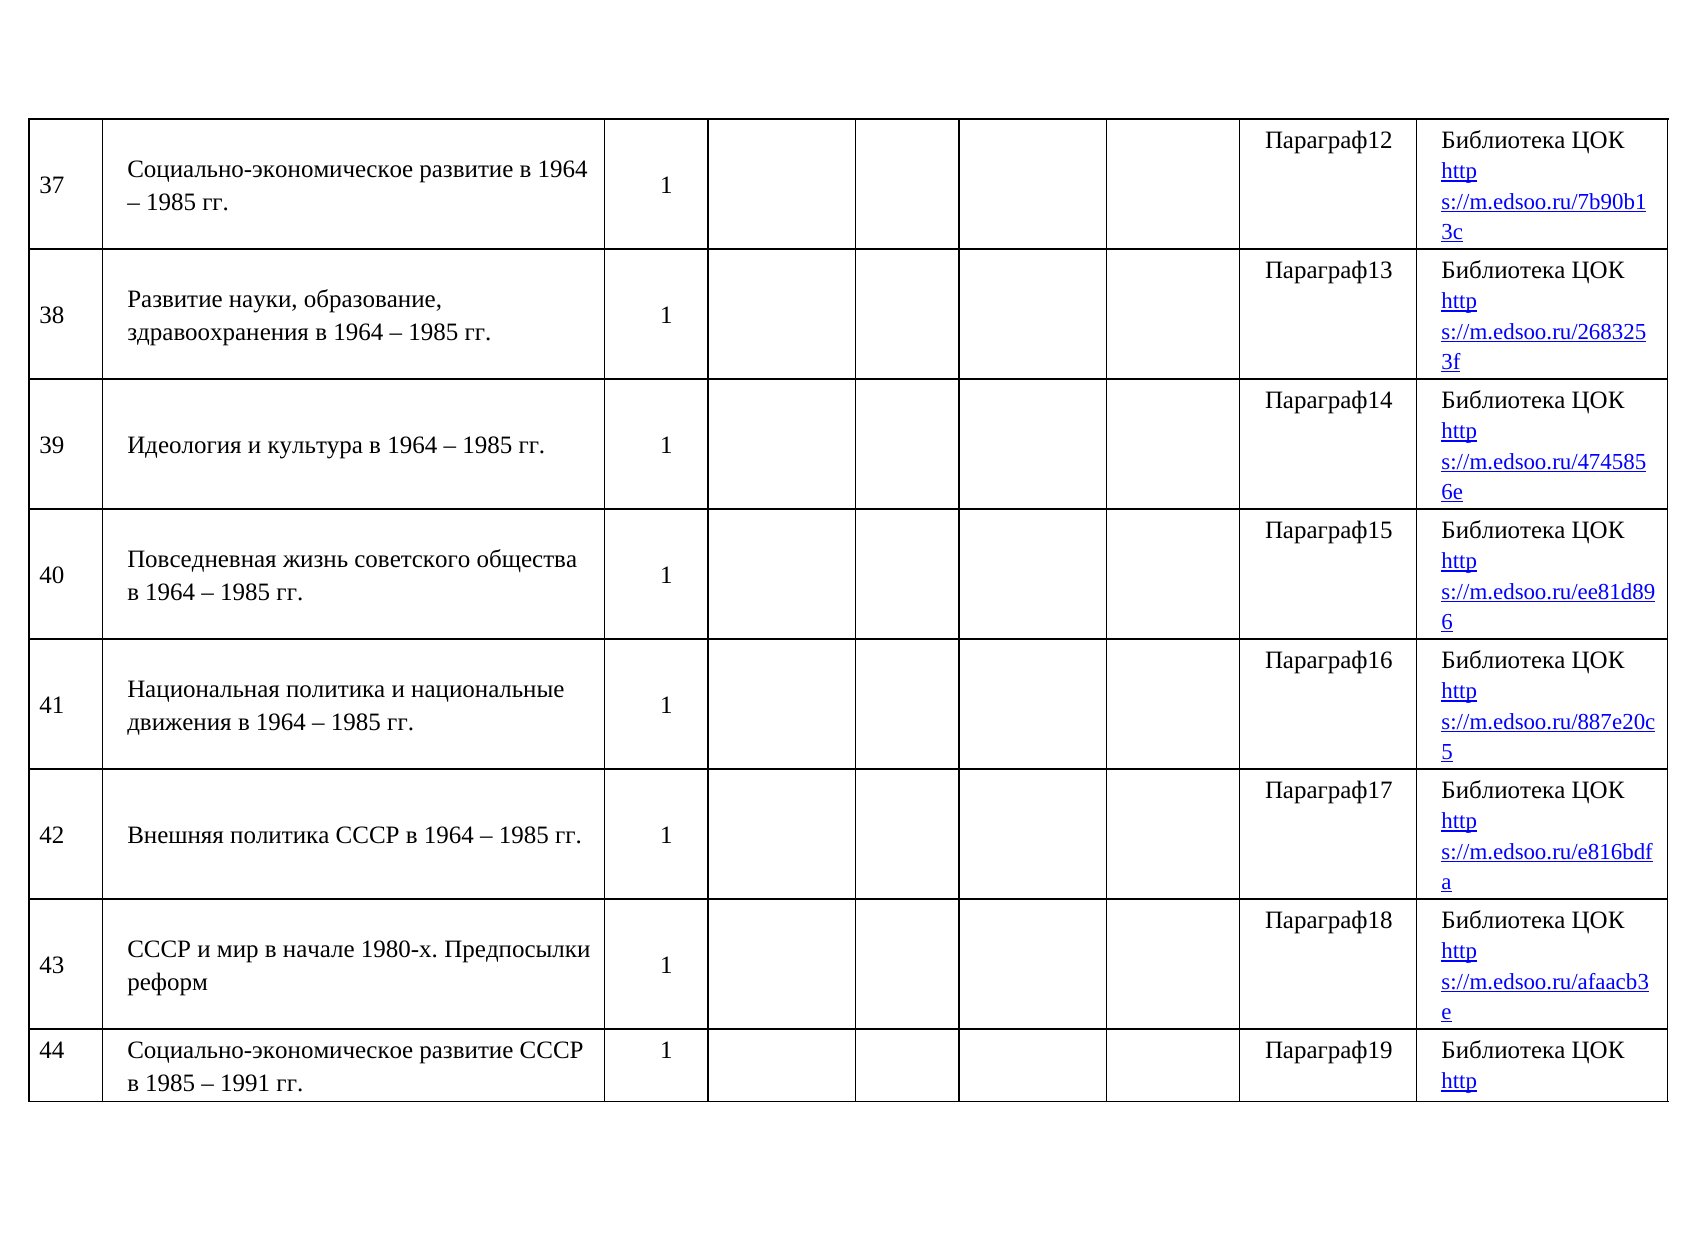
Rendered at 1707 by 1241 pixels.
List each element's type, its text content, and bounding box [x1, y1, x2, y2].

table_cell Библиотека ЦОК https://m.edsoo.ru/afaacb3e [1417, 900, 1667, 1028]
table_cell [960, 510, 1106, 638]
table_cell 1 [605, 900, 707, 1028]
table_cell 42 [30, 770, 102, 898]
table_cell Параграф18 [1240, 900, 1416, 1028]
table_cell Библиотека ЦОК https://m.edsoo.ru/e816bdfa [1417, 770, 1667, 898]
table_cell [960, 380, 1106, 508]
table_cell 43 [30, 900, 102, 1028]
table_cell 1 [605, 120, 707, 248]
table_cell [856, 510, 958, 638]
table_cell 1 [605, 1030, 707, 1101]
table_cell [856, 250, 958, 378]
table_cell Параграф16 [1240, 640, 1416, 768]
table_cell Библиотека ЦОК https://m.edsoo.ru/ee81d896 [1417, 510, 1667, 638]
table_cell [1107, 380, 1239, 508]
table_cell [856, 120, 958, 248]
table_cell [960, 1030, 1106, 1101]
table_cell Повседневная жизнь советского общества в 1964 – 1985 гг. [103, 510, 604, 638]
table_cell [960, 250, 1106, 378]
table_cell [709, 900, 855, 1028]
table_cell [960, 120, 1106, 248]
table_cell 37 [30, 120, 102, 248]
table_cell 38 [30, 250, 102, 378]
table_cell [709, 1030, 855, 1101]
table_cell [856, 1030, 958, 1101]
table_cell [856, 900, 958, 1028]
table_cell [1107, 770, 1239, 898]
table_cell [709, 250, 855, 378]
table_cell Параграф12 [1240, 120, 1416, 248]
table_cell Параграф19 [1240, 1030, 1416, 1101]
table_cell [960, 640, 1106, 768]
table_cell [856, 770, 958, 898]
table_cell [1107, 510, 1239, 638]
table_cell Параграф14 [1240, 380, 1416, 508]
table_cell [709, 380, 855, 508]
table_cell Библиотека ЦОК https://m.edsoo.ru/2683253f [1417, 250, 1667, 378]
table_cell [709, 120, 855, 248]
table_cell 1 [605, 770, 707, 898]
table_cell Параграф13 [1240, 250, 1416, 378]
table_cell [1417, 1030, 1667, 1101]
table_cell [960, 770, 1106, 898]
table_cell [709, 770, 855, 898]
table_cell Идеология и культура в 1964 – 1985 гг. [103, 380, 604, 508]
table_cell Внешняя политика СССР в 1964 – 1985 гг. [103, 770, 604, 898]
table_cell Национальная политика и национальные движения в 1964 – 1985 гг. [103, 640, 604, 768]
table_cell 40 [30, 510, 102, 638]
table_cell 1 [605, 250, 707, 378]
table_cell Библиотека ЦОК https://m.edsoo.ru/7b90b13c [1417, 120, 1667, 248]
table_cell Библиотека ЦОК https://m.edsoo.ru/887e20c5 [1417, 640, 1667, 768]
table_cell 1 [605, 380, 707, 508]
table_cell Параграф17 [1240, 770, 1416, 898]
table_cell [960, 900, 1106, 1028]
table_cell 1 [605, 510, 707, 638]
table_cell [856, 640, 958, 768]
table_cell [103, 1030, 604, 1101]
table_cell Библиотека ЦОК https://m.edsoo.ru/4745856e [1417, 380, 1667, 508]
table_cell [1107, 250, 1239, 378]
table_cell [1107, 1030, 1239, 1101]
table_cell 39 [30, 380, 102, 508]
table_cell 1 [605, 640, 707, 768]
table_cell [709, 640, 855, 768]
table_cell Параграф15 [1240, 510, 1416, 638]
table_cell 44 [30, 1030, 102, 1101]
table_cell [1107, 900, 1239, 1028]
table_cell Социально-экономическое развитие в 1964 – 1985 гг. [103, 120, 604, 248]
table_cell 41 [30, 640, 102, 768]
table_cell СССР и мир в начале 1980-х. Предпосылки реформ [103, 900, 604, 1028]
table_cell Развитие науки, образование, здравоохранения в 1964 – 1985 гг. [103, 250, 604, 378]
table_cell [856, 380, 958, 508]
table_cell [709, 510, 855, 638]
table_cell [1107, 120, 1239, 248]
table_cell [1107, 640, 1239, 768]
